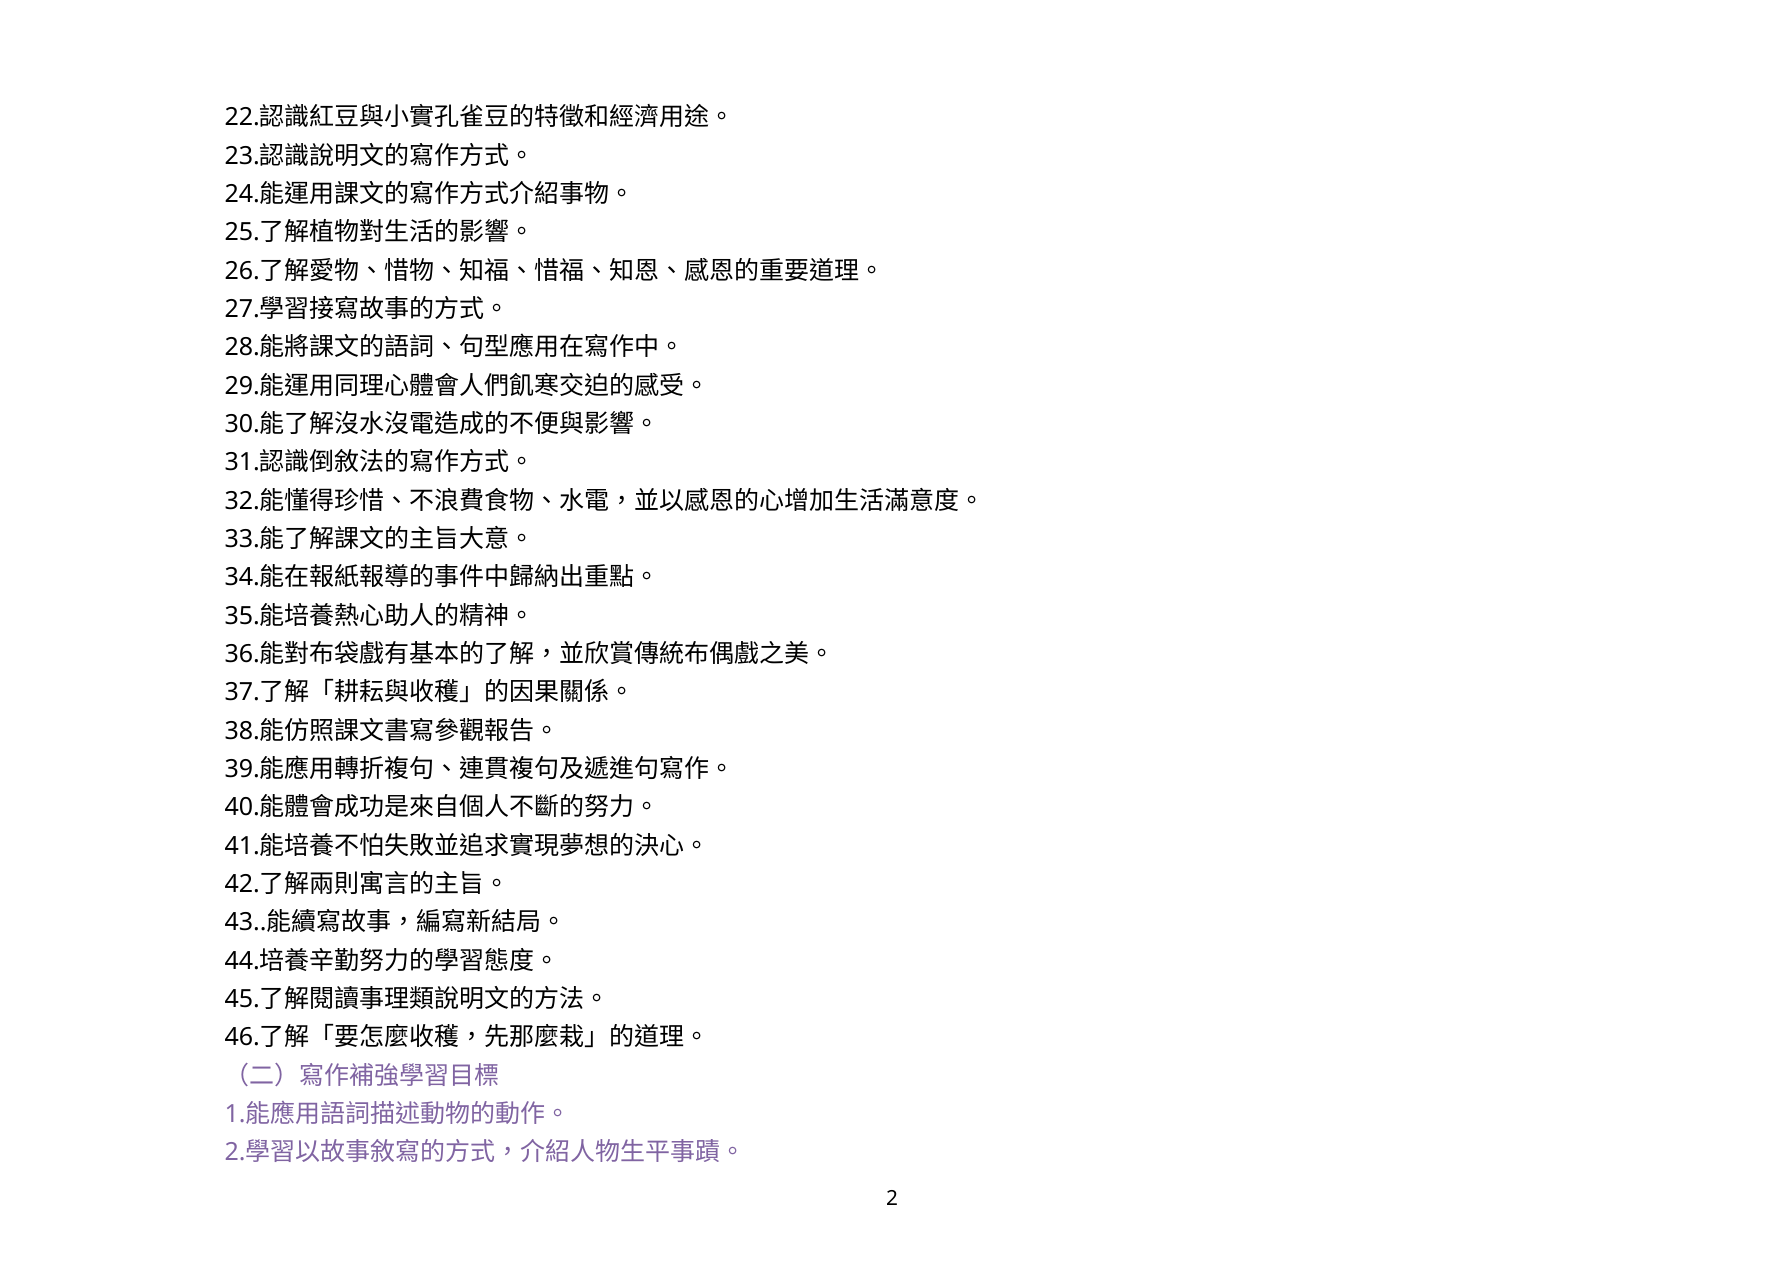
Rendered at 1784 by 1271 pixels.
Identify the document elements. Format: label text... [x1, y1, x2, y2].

text 24.能運用課文的寫作方式介紹事物。 [224, 172, 1663, 211]
text 39.能應用轉折複句、連貫複句及遞進句寫作。 [224, 747, 1663, 786]
text 44.培養辛勤努力的學習態度。 [224, 939, 1663, 977]
text 33.能了解課文的主旨大意。 [224, 517, 1663, 556]
text 32.能懂得珍惜、不浪費食物、水電，並以感恩的心增加生活滿意度。 [224, 479, 1663, 517]
text 27.學習接寫故事的方式。 [224, 287, 1663, 326]
text 35.能培養熱心助人的精神。 [224, 594, 1663, 632]
text 31.認識倒敘法的寫作方式。 [224, 441, 1663, 479]
text 1.能應用語詞描述動物的動作。 [224, 1092, 1663, 1131]
text 30.能了解沒水沒電造成的不便與影響。 [224, 402, 1663, 441]
text 42.了解兩則寓言的主旨。 [224, 862, 1663, 901]
text 2.學習以故事敘寫的方式，介紹人物生平事蹟。 [224, 1131, 1663, 1169]
text 45.了解閱讀事理類說明文的方法。 [224, 977, 1663, 1016]
text 46.了解「要怎麼收穫，先那麼栽」的道理。 [224, 1016, 1663, 1054]
text 40.能體會成功是來自個人不斷的努力。 [224, 786, 1663, 824]
text 38.能仿照課文書寫參觀報告。 [224, 709, 1663, 747]
text 25.了解植物對生活的影響。 [224, 211, 1663, 249]
text （二）寫作補強學習目標 [224, 1054, 1663, 1092]
text 26.了解愛物、惜物、知福、惜福、知恩、感恩的重要道理。 [224, 249, 1663, 287]
text 28.能將課文的語詞、句型應用在寫作中。 [224, 326, 1663, 364]
text 22.認識紅豆與小實孔雀豆的特徵和經濟用途。 [224, 96, 1663, 134]
text 34.能在報紙報導的事件中歸納出重點。 [224, 556, 1663, 594]
text 41.能培養不怕失敗並追求實現夢想的決心。 [224, 824, 1663, 862]
text 23.認識說明文的寫作方式。 [224, 134, 1663, 172]
text 36.能對布袋戲有基本的了解，並欣賞傳統布偶戲之美。 [224, 632, 1663, 671]
text 43..能續寫故事，編寫新結局。 [224, 901, 1663, 939]
text 37.了解「耕耘與收穫」的因果關係。 [224, 671, 1663, 709]
text 29.能運用同理心體會人們飢寒交迫的感受。 [224, 364, 1663, 402]
